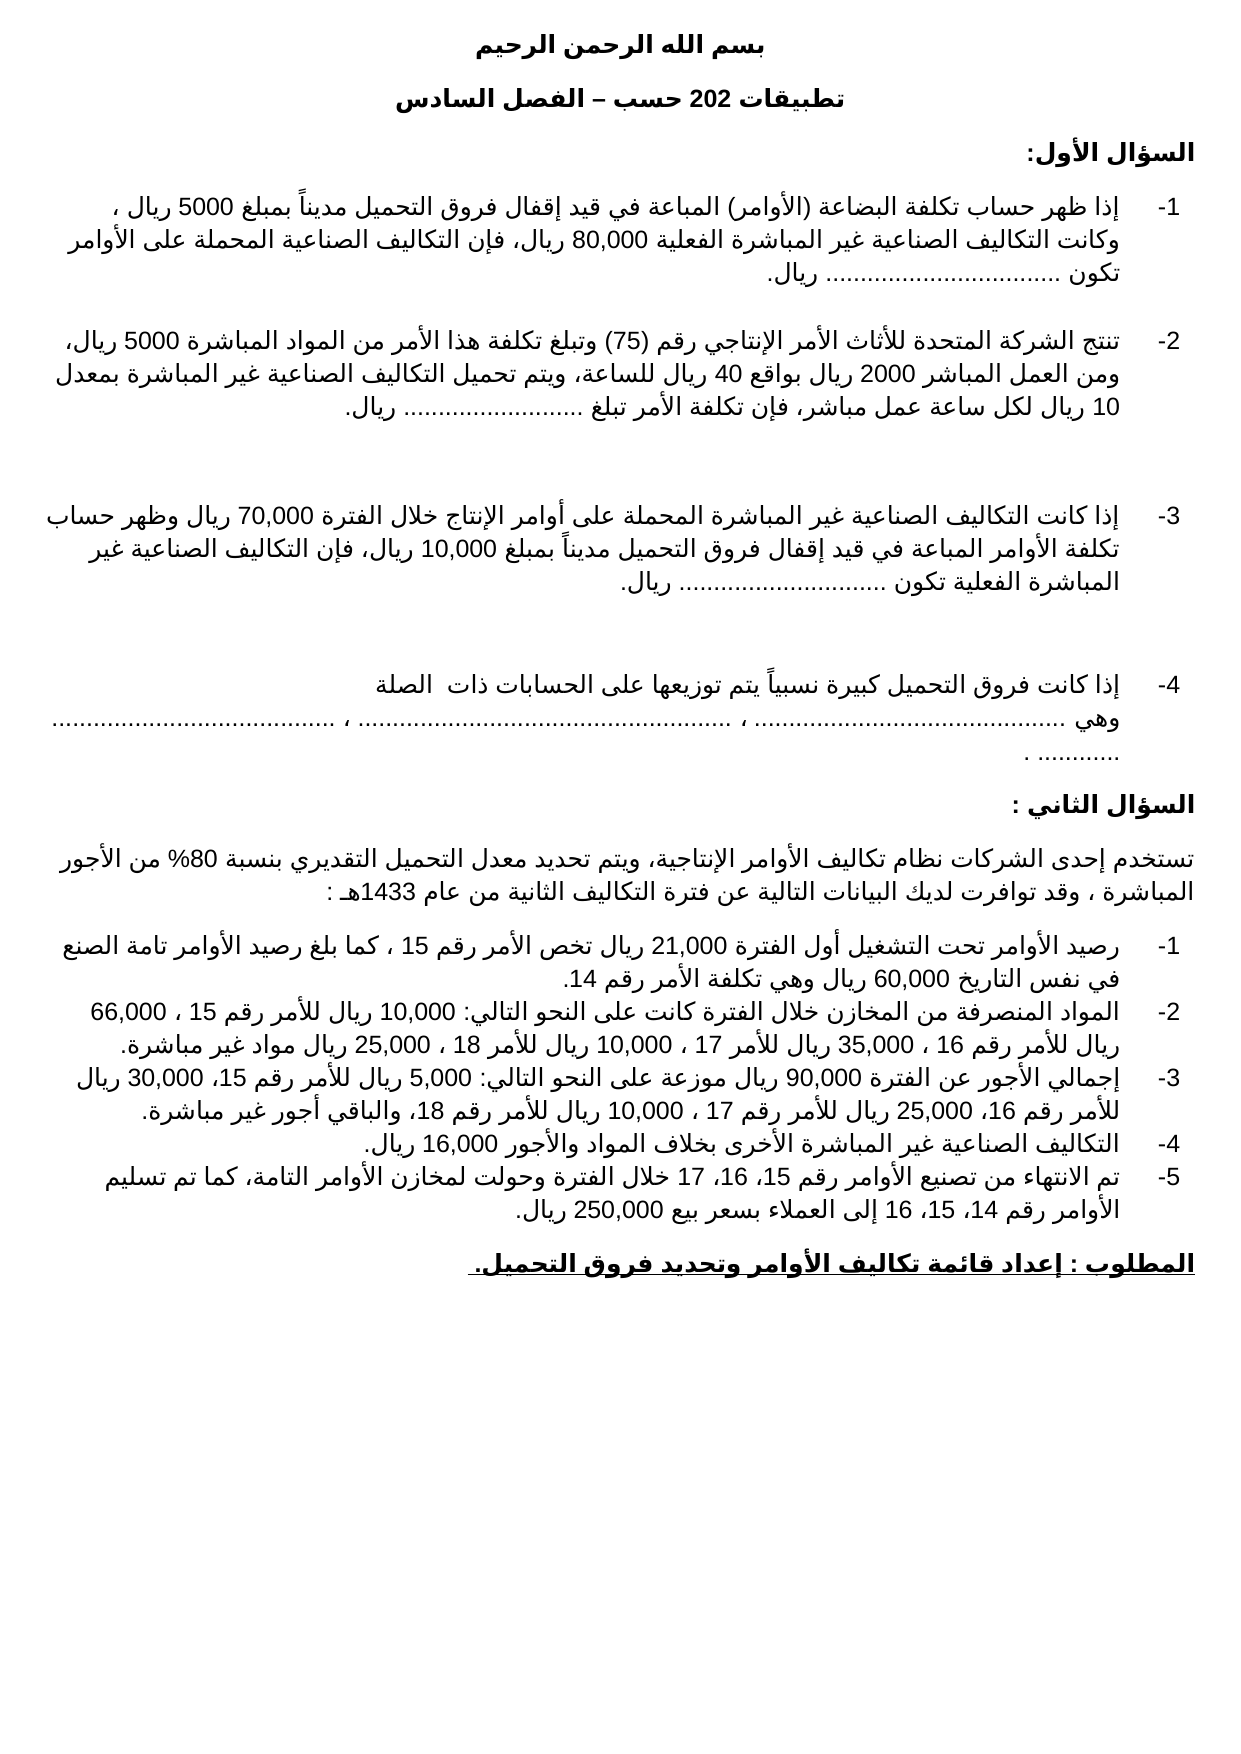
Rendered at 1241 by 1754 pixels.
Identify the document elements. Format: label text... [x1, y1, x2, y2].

text المطلوب : إعداد قائمة تكاليف الأوامر وتحديد فروق التحميل. [45, 1249, 1195, 1278]
list إذا كانت فروق التحميل كبيرة نسبياً يتم توزيعها على الحسابات ذات الصلة وهي ............................................. ، ...................................................... ، ..................................................... . [45, 670, 1158, 765]
list إذا ظهر حساب تكلفة البضاعة (الأوامر) المباعة في قيد إقفال فروق التحميل مديناً بمبلغ 5000 ريال ، وكانت التكاليف الصناعية غير المباشرة الفعلية 80,000 ريال، فإن التكاليف الصناعية المحملة على الأوامر تكون .................................. ريال. [45, 192, 1158, 286]
list المواد المنصرفة من المخازن خلال الفترة كانت على النحو التالي: 10,000 ريال للأمر رقم 15 ، 66,000 ريال للأمر رقم 16 ، 35,000 ريال للأمر 17 ، 10,000 ريال للأمر 18 ، 25,000 ريال مواد غير مباشرة. [45, 997, 1158, 1059]
text تستخدم إحدى الشركات نظام تكاليف الأوامر الإنتاجية، ويتم تحديد معدل التحميل التقديري بنسبة 80% من الأجور المباشرة ، وقد توافرت لديك البيانات التالية عن فترة التكاليف الثانية من عام 1433هـ : [45, 844, 1195, 906]
list تم الانتهاء من تصنيع الأوامر رقم 15، 16، 17 خلال الفترة وحولت لمخازن الأوامر التامة، كما تم تسليم الأوامر رقم 14، 15، 16 إلى العملاء بسعر بيع 250,000 ريال. [45, 1162, 1158, 1224]
text السؤال الأول: [45, 138, 1195, 166]
list رصيد الأوامر تحت التشغيل أول الفترة 21,000 ريال تخص الأمر رقم 15 ، كما بلغ رصيد الأوامر تامة الصنع في نفس التاريخ 60,000 ريال وهي تكلفة الأمر رقم 14. [45, 931, 1158, 993]
list تنتج الشركة المتحدة للأثاث الأمر الإنتاجي رقم (75) وتبلغ تكلفة هذا الأمر من المواد المباشرة 5000 ريال، ومن العمل المباشر 2000 ريال بواقع 40 ريال للساعة، ويتم تحميل التكاليف الصناعية غير المباشرة بمعدل 10 ريال لكل ساعة عمل مباشر، فإن تكلفة الأمر تبلغ .......................... ريال. [45, 326, 1158, 420]
text تطبيقات 202 حسب – الفصل السادس [45, 84, 1195, 113]
list التكاليف الصناعية غير المباشرة الأخرى بخلاف المواد والأجور 16,000 ريال. [45, 1129, 1158, 1158]
text بسم الله الرحمن الرحيم [45, 30, 1195, 59]
list إذا كانت التكاليف الصناعية غير المباشرة المحملة على أوامر الإنتاج خلال الفترة 70,000 ريال وظهر حساب تكلفة الأوامر المباعة في قيد إقفال فروق التحميل مديناً بمبلغ 10,000 ريال، فإن التكاليف الصناعية غير المباشرة الفعلية تكون .............................. ريال. [45, 501, 1158, 596]
list إجمالي الأجور عن الفترة 90,000 ريال موزعة على النحو التالي: 5,000 ريال للأمر رقم 15، 30,000 ريال للأمر رقم 16، 25,000 ريال للأمر رقم 17 ، 10,000 ريال للأمر رقم 18، والباقي أجور غير مباشرة. [45, 1063, 1158, 1125]
text السؤال الثاني : [45, 790, 1195, 819]
